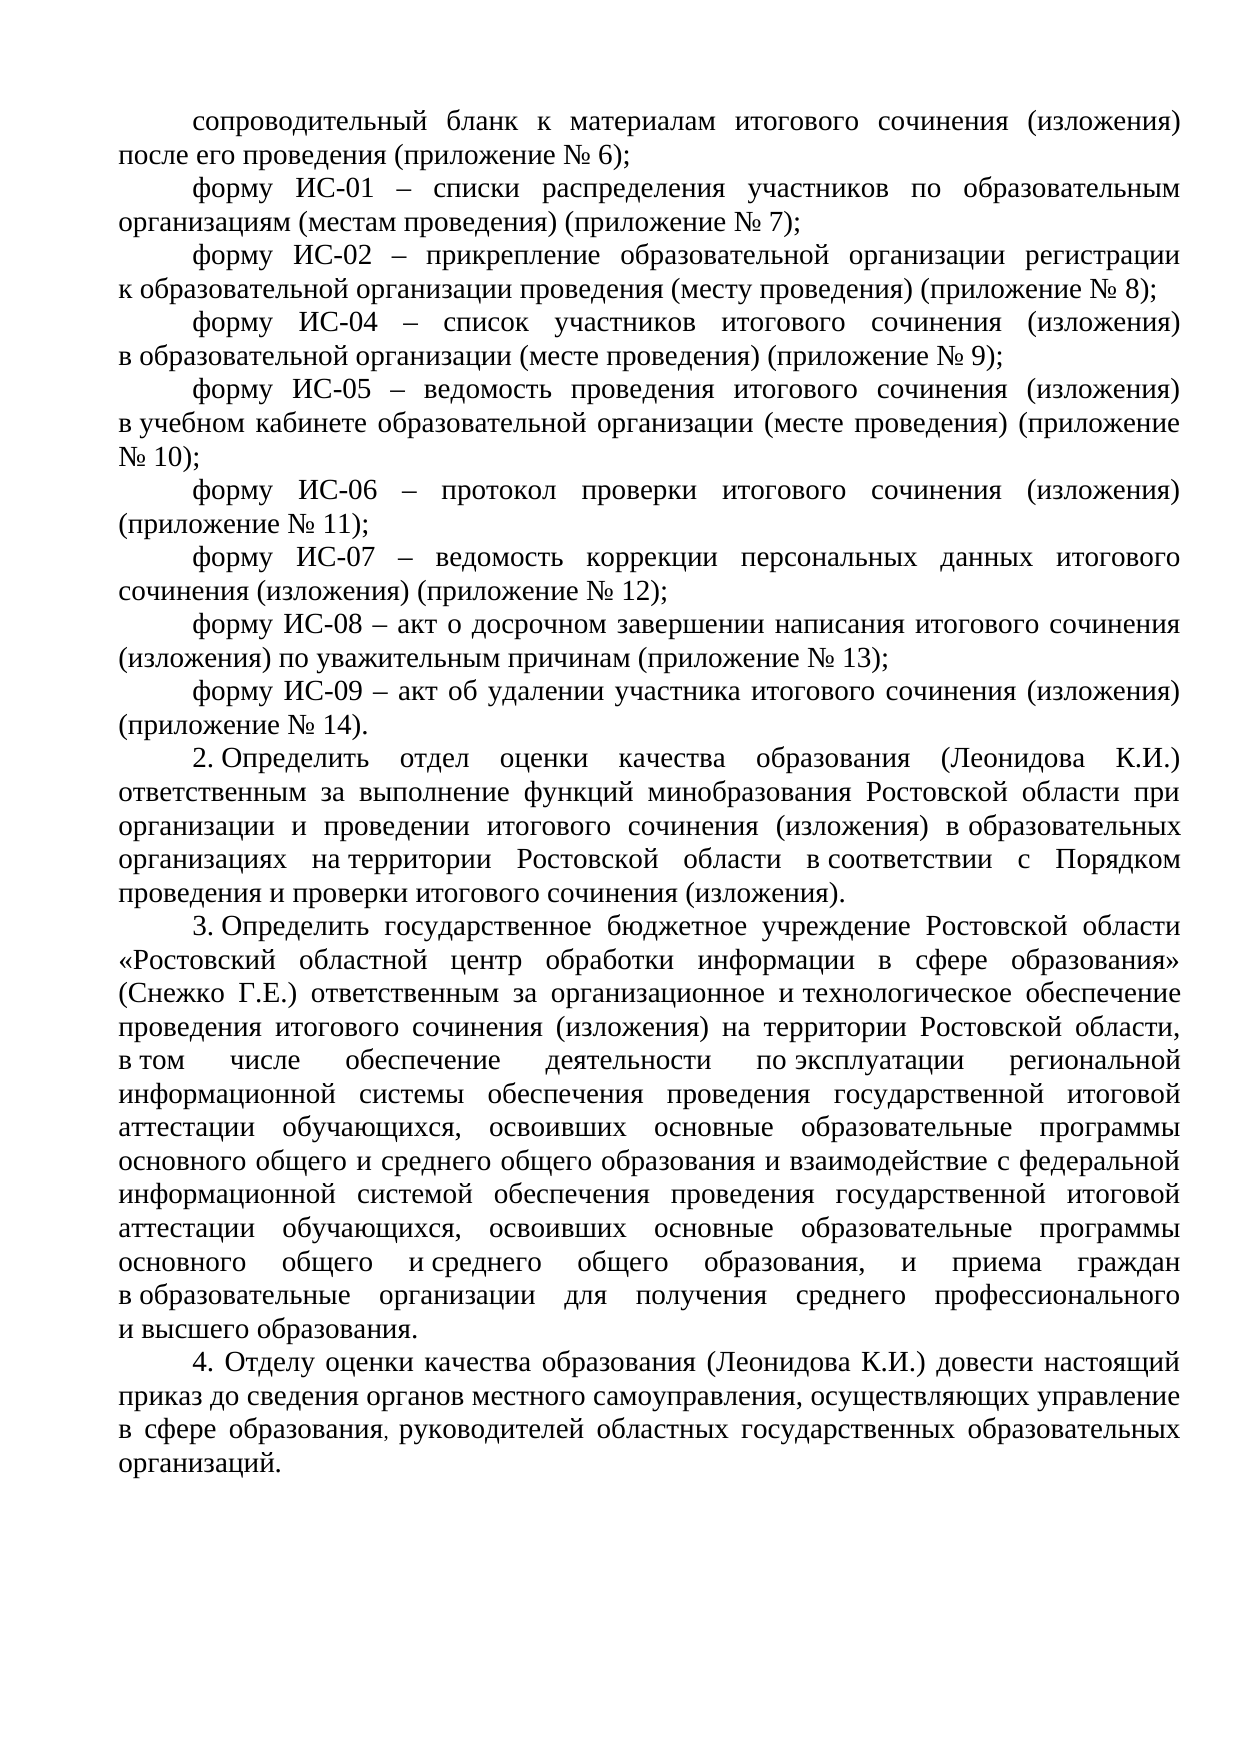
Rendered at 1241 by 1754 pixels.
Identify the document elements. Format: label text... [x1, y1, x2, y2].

text форму ИС-09 – акт об удалении участника итогового сочинения (изложения) (приложение № 14). [118, 673, 1181, 741]
text форму ИС-01 – списки распределения участников по образовательным организациям (местам проведения) (приложение № 7); [118, 170, 1181, 237]
text форму ИС-04 – список участников итогового сочинения (изложения) в образовательной организации (месте проведения) (приложение № 9); [118, 304, 1181, 372]
text форму ИС-02 – прикрепление образовательной организации регистрации к образовательной организации проведения (месту проведения) (приложение № 8); [118, 237, 1181, 304]
text 3. Определить государственное бюджетное учреждение Ростовской области «Ростовский областной центр обработки информации в сфере образования» (Снежко Г.Е.) ответственным за организационное и технологическое обеспечение проведения итогового сочинения (изложения) на территории Ростовской области, в том числе обеспечение деятельности по эксплуатации региональной информационной системы обеспечения проведения государственной итоговой аттестации обучающихся, освоивших основные образовательные программы основного общего и среднего общего образования и взаимодействие с федеральной информационной системой обеспечения проведения государственной итоговой аттестации обучающихся, освоивших основные образовательные программы основного общего и среднего общего образования, и приема граждан в образовательные организации для получения среднего профессионального и высшего образования. [118, 908, 1181, 1344]
text сопроводительный бланк к материалам итогового сочинения (изложения) после его проведения (приложение № 6); [118, 103, 1181, 170]
text 2. Определить отдел оценки качества образования (Леонидова К.И.) ответственным за выполнение функций минобразования Ростовской области при организации и проведении итогового сочинения (изложения) в образовательных организациях на территории Ростовской области в соответствии с Порядком проведения и проверки итогового сочинения (изложения). [118, 741, 1181, 908]
text форму ИС-06 – протокол проверки итогового сочинения (изложения) (приложение № 11); [118, 472, 1181, 539]
text 4. Отделу оценки качества образования (Леонидова К.И.) довести настоящий приказ до сведения органов местного самоуправления, осуществляющих управление в сфере образования, руководителей областных государственных образовательных организаций. [118, 1344, 1181, 1478]
text форму ИС-07 – ведомость коррекции персональных данных итогового сочинения (изложения) (приложение № 12); [118, 539, 1181, 606]
text форму ИС-05 – ведомость проведения итогового сочинения (изложения) в учебном кабинете образовательной организации (месте проведения) (приложение № 10); [118, 372, 1181, 472]
text форму ИС-08 – акт о досрочном завершении написания итогового сочинения (изложения) по уважительным причинам (приложение № 13); [118, 606, 1181, 673]
